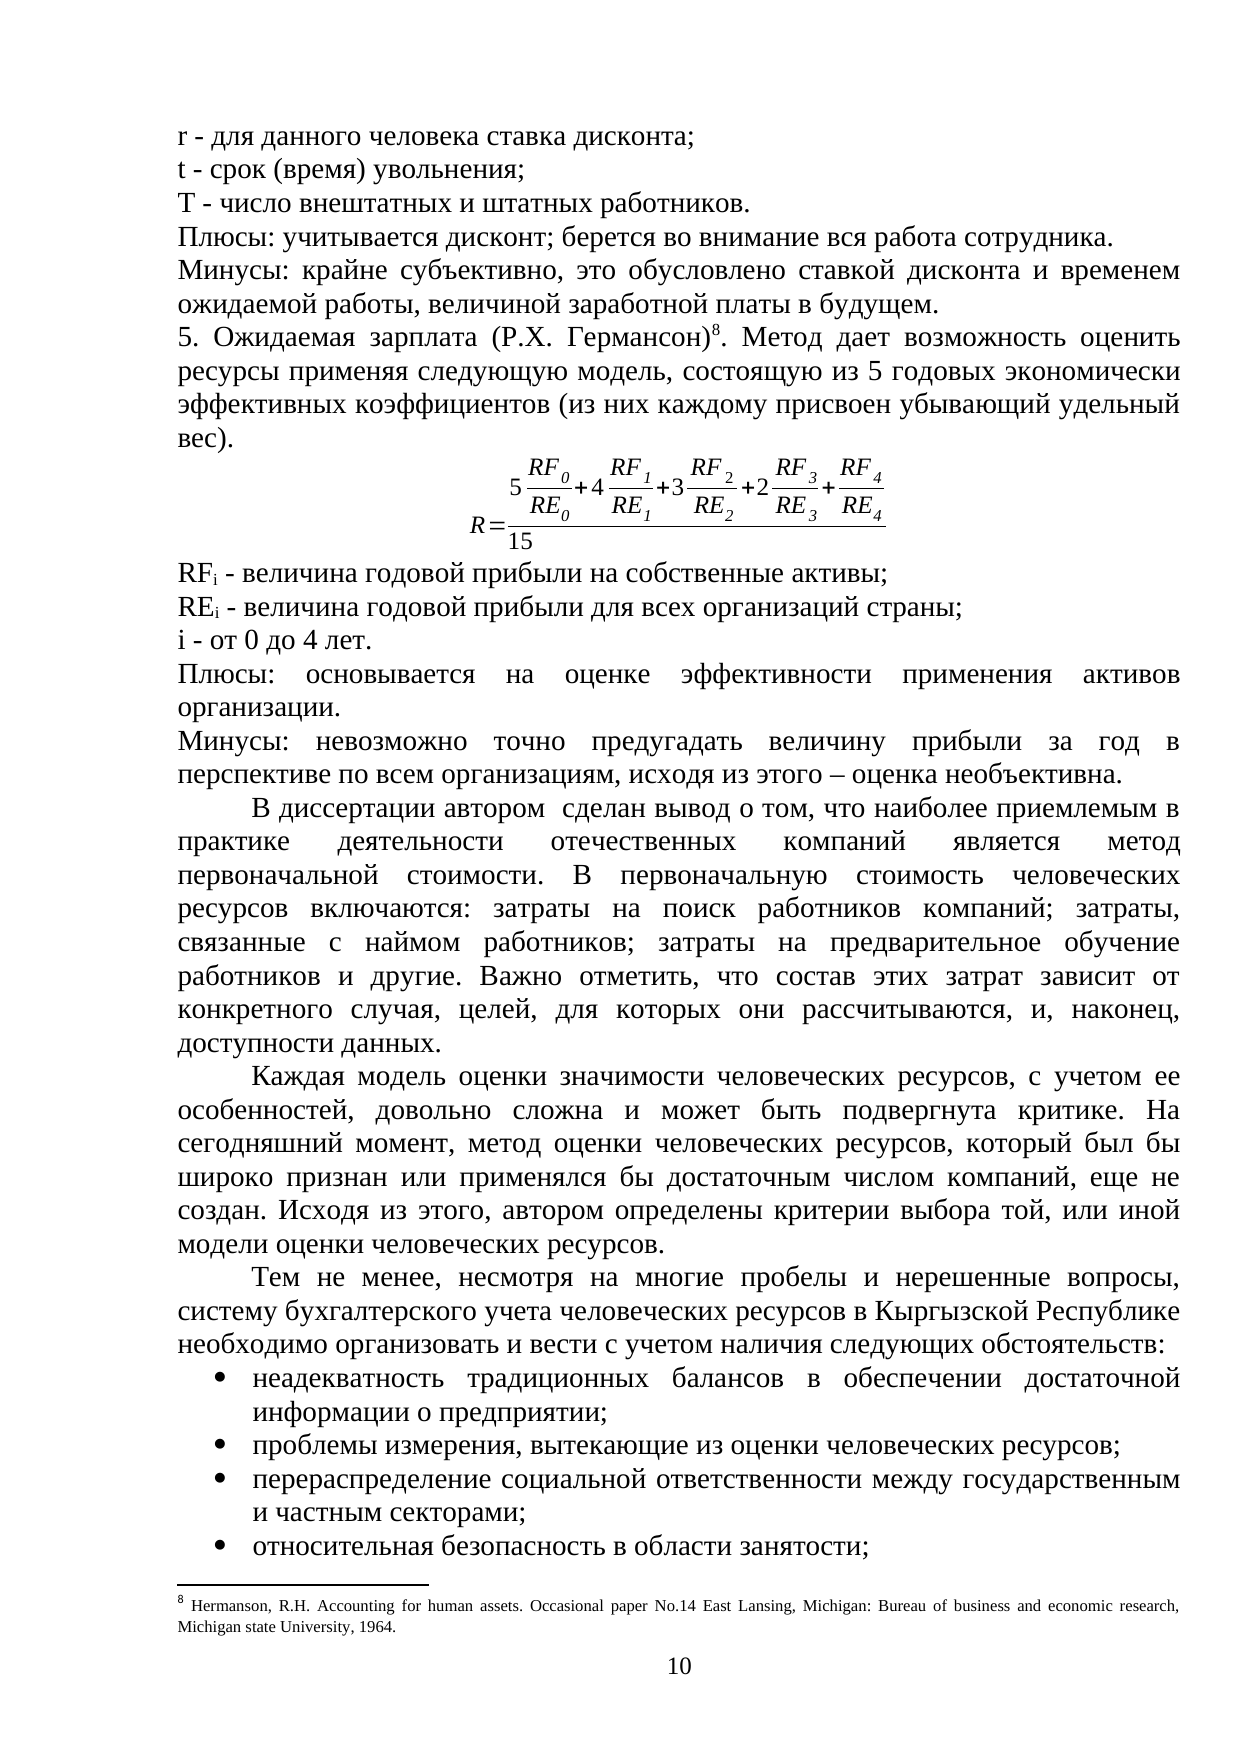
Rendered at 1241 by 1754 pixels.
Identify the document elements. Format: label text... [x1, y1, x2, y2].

text Плюсы: основывается на оценке эффективности применения активов организации. [177, 656, 1181, 723]
list перераспределение социальной ответственности между государственным и частным секторами; [215, 1461, 1181, 1528]
text Тем не менее, несмотря на многие пробелы и нерешенные вопросы, систему бухгалтерского учета человеческих ресурсов в Кыргызской Республике необходимо организовать и вести с учетом наличия следующих обстоятельств: [177, 1259, 1181, 1360]
text Каждая модель оценки значимости человеческих ресурсов, с учетом ее особенностей, довольно сложна и может быть подвергнута критике. На сегодняшний момент, метод оценки человеческих ресурсов, который был бы широко признан или применялся бы достаточным числом компаний, еще не создан. Исходя из этого, автором определены критерии выбора той, или иной модели оценки человеческих ресурсов. [177, 1058, 1181, 1259]
text Минусы: невозможно точно предугадать величину прибыли за год в перспективе по всем организациям, исходя из этого – оценка необъективна. [177, 723, 1181, 790]
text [177, 118, 1181, 219]
list относительная безопасность в области занятости; [215, 1528, 1181, 1562]
text 5. Ожидаемая зарплата (Р.Х. Германсон). Метод дает возможность оценить ресурсы применяя следующую модель, состоящую из 5 годовых экономически эффективных коэффициентов (из них каждому присвоен убывающий удельный вес). [177, 319, 1181, 453]
text Плюсы: учитывается дисконт; берется во внимание вся работа сотрудника. [177, 219, 1181, 252]
list неадекватность традиционных балансов в обеспечении достаточной информации о предприятии; [215, 1360, 1181, 1427]
list проблемы измерения, вытекающие из оценки человеческих ресурсов; [215, 1427, 1181, 1461]
text В диссертации автором сделан вывод о том, что наиболее приемлемым в практике деятельности отечественных компаний является метод первоначальной стоимости. В первоначальную стоимость человеческих ресурсов включаются: затраты на поиск работников компаний; затраты, связанные с наймом работников; затраты на предварительное обучение работников и другие. Важно отметить, что состав этих затрат зависит от конкретного случая, целей, для которых они рассчитываются, и, наконец, доступности данных. [177, 790, 1181, 1058]
text Минусы: крайне субъективно, это обусловлено ставкой дисконта и временем ожидаемой работы, величиной заработной платы в будущем. [177, 252, 1181, 319]
text RFi - величина годовой прибыли на собственные активы; REi - величина годовой прибыли для всех организаций страны; i - от 0 до 4 лет. [177, 555, 1181, 656]
